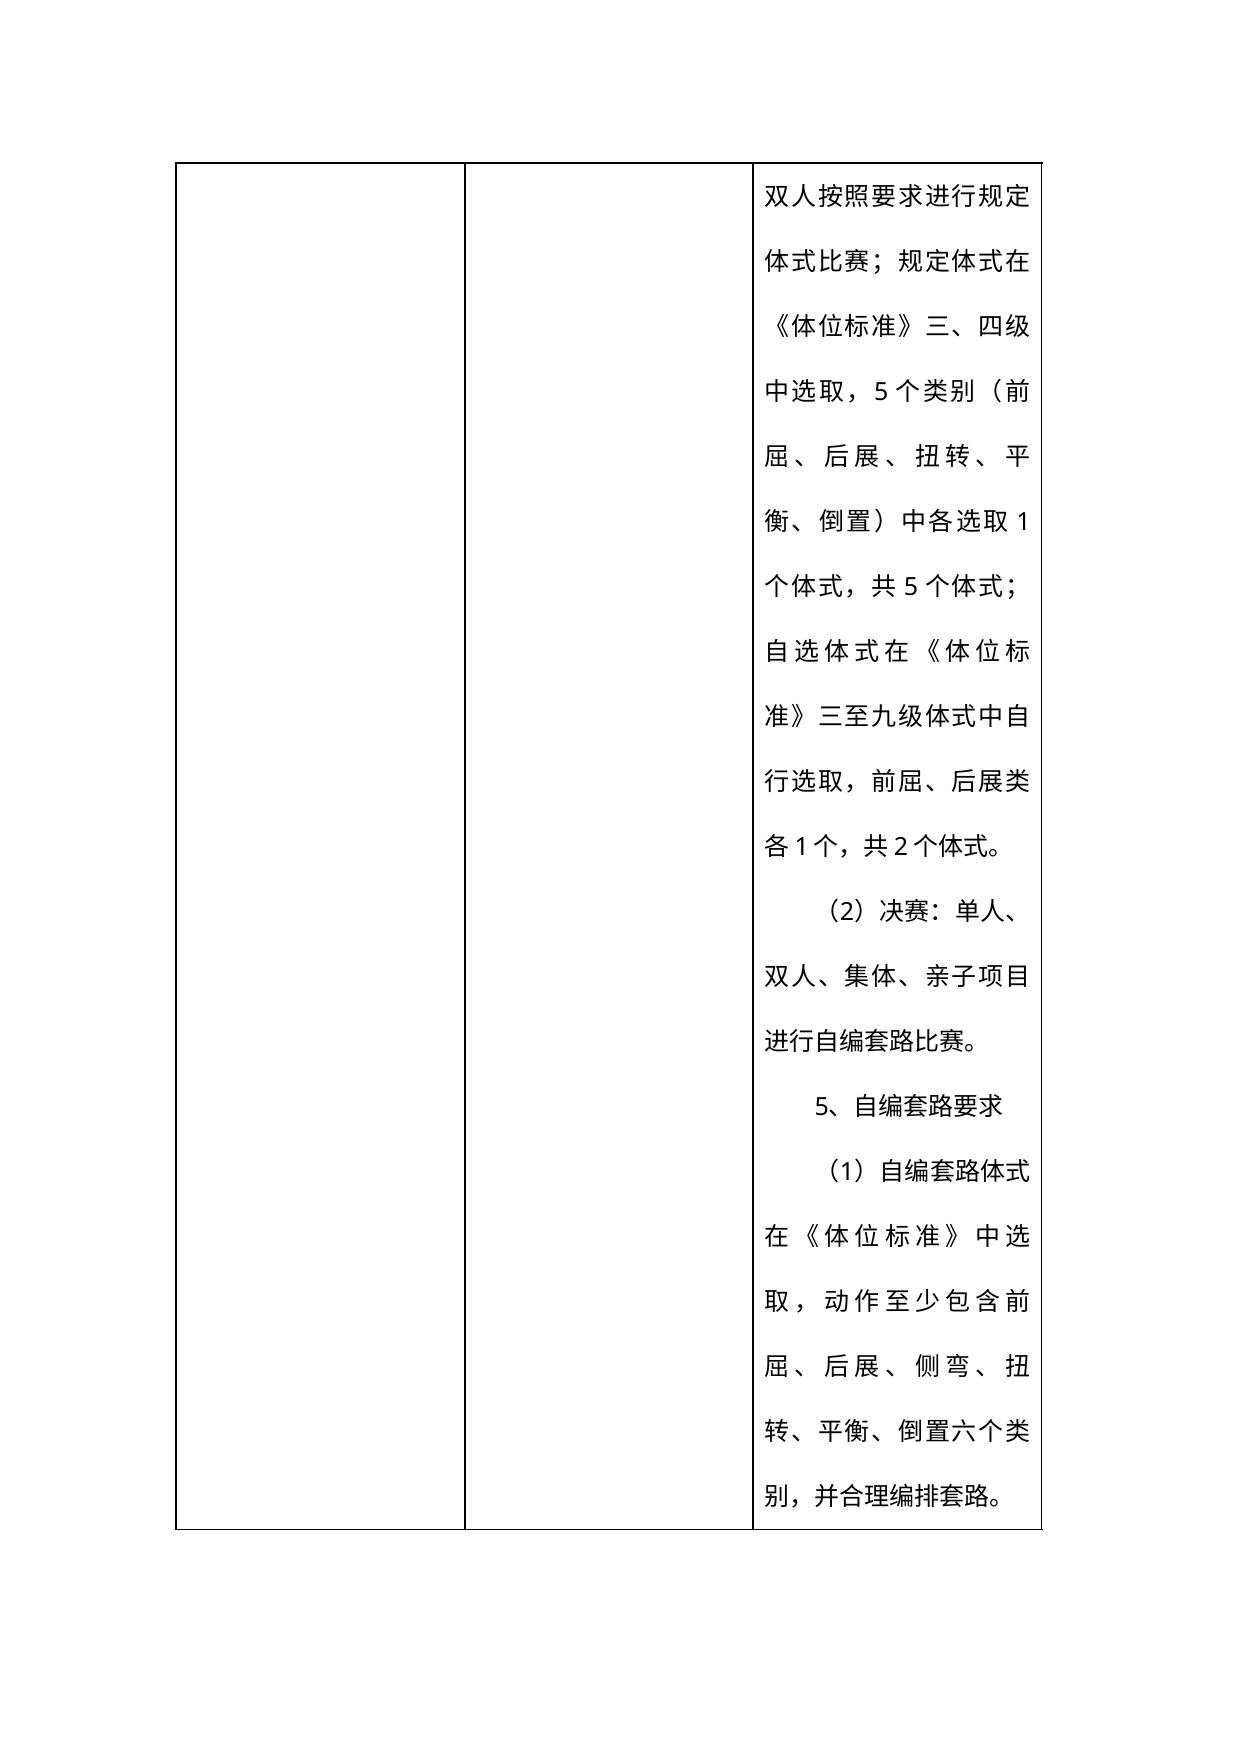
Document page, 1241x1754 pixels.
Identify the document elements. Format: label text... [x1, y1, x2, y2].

table_cell 1 [177, 164, 464, 1528]
table_cell ★ [466, 164, 752, 1528]
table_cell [754, 164, 1041, 1528]
